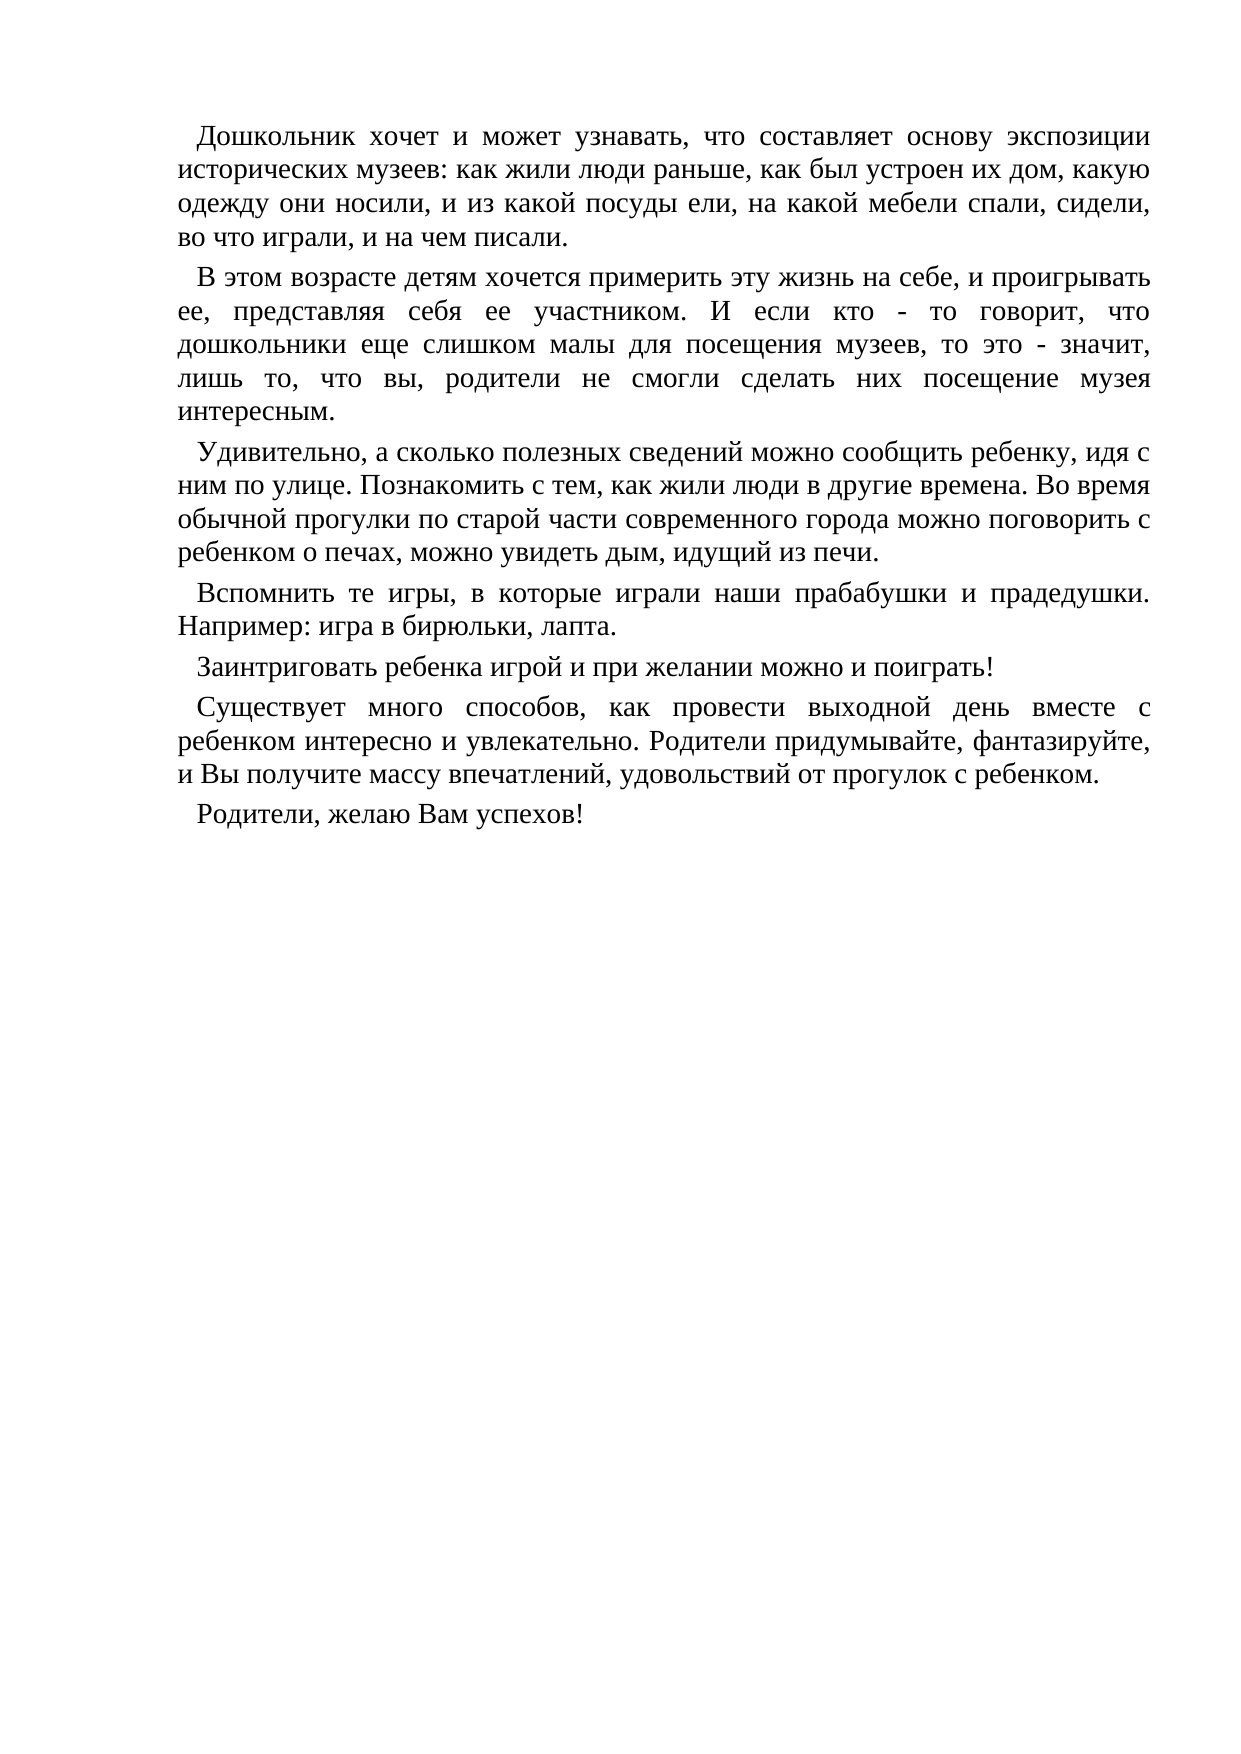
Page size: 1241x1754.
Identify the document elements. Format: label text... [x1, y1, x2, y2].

text Удивительно, а сколько полезных сведений можно сообщить ребенку, идя с ним по улице. Познакомить с тем, как жили люди в другие времена. Во время обычной прогулки по старой части современного города можно поговорить с ребенком о печах, можно увидеть дым, идущий из печи. [177, 434, 1152, 568]
text Существует много способов, как провести выходной день вместе с ребенком интересно и увлекательно. Родители придумывайте, фантазируйте, и Вы получите массу впечатлений, удовольствий от прогулок с ребенком. [177, 689, 1152, 790]
text Заинтриговать ребенка игрой и при желании можно и поиграть! [177, 649, 1152, 682]
text Вспомнить те игры, в которые играли наши прабабушки и прадедушки. Например: игра в бирюльки, лапта. [177, 575, 1152, 642]
text В этом возрасте детям хочется примерить эту жизнь на себе, и проигрывать ее, представляя себя ее участником. И если кто - то говорит, что дошкольники еще слишком малы для посещения музеев, то это - значит, лишь то, что вы, родители не смогли сделать них посещение музея интересным. [177, 259, 1152, 427]
text Родители, желаю Вам успехов! [177, 797, 1152, 830]
text Дошкольник хочет и может узнавать, что составляет основу экспозиции исторических музеев: как жили люди раньше, как был устроен их дом, какую одежду они носили, и из какой посуды ели, на какой мебели спали, сидели, во что играли, и на чем писали. [177, 118, 1152, 252]
